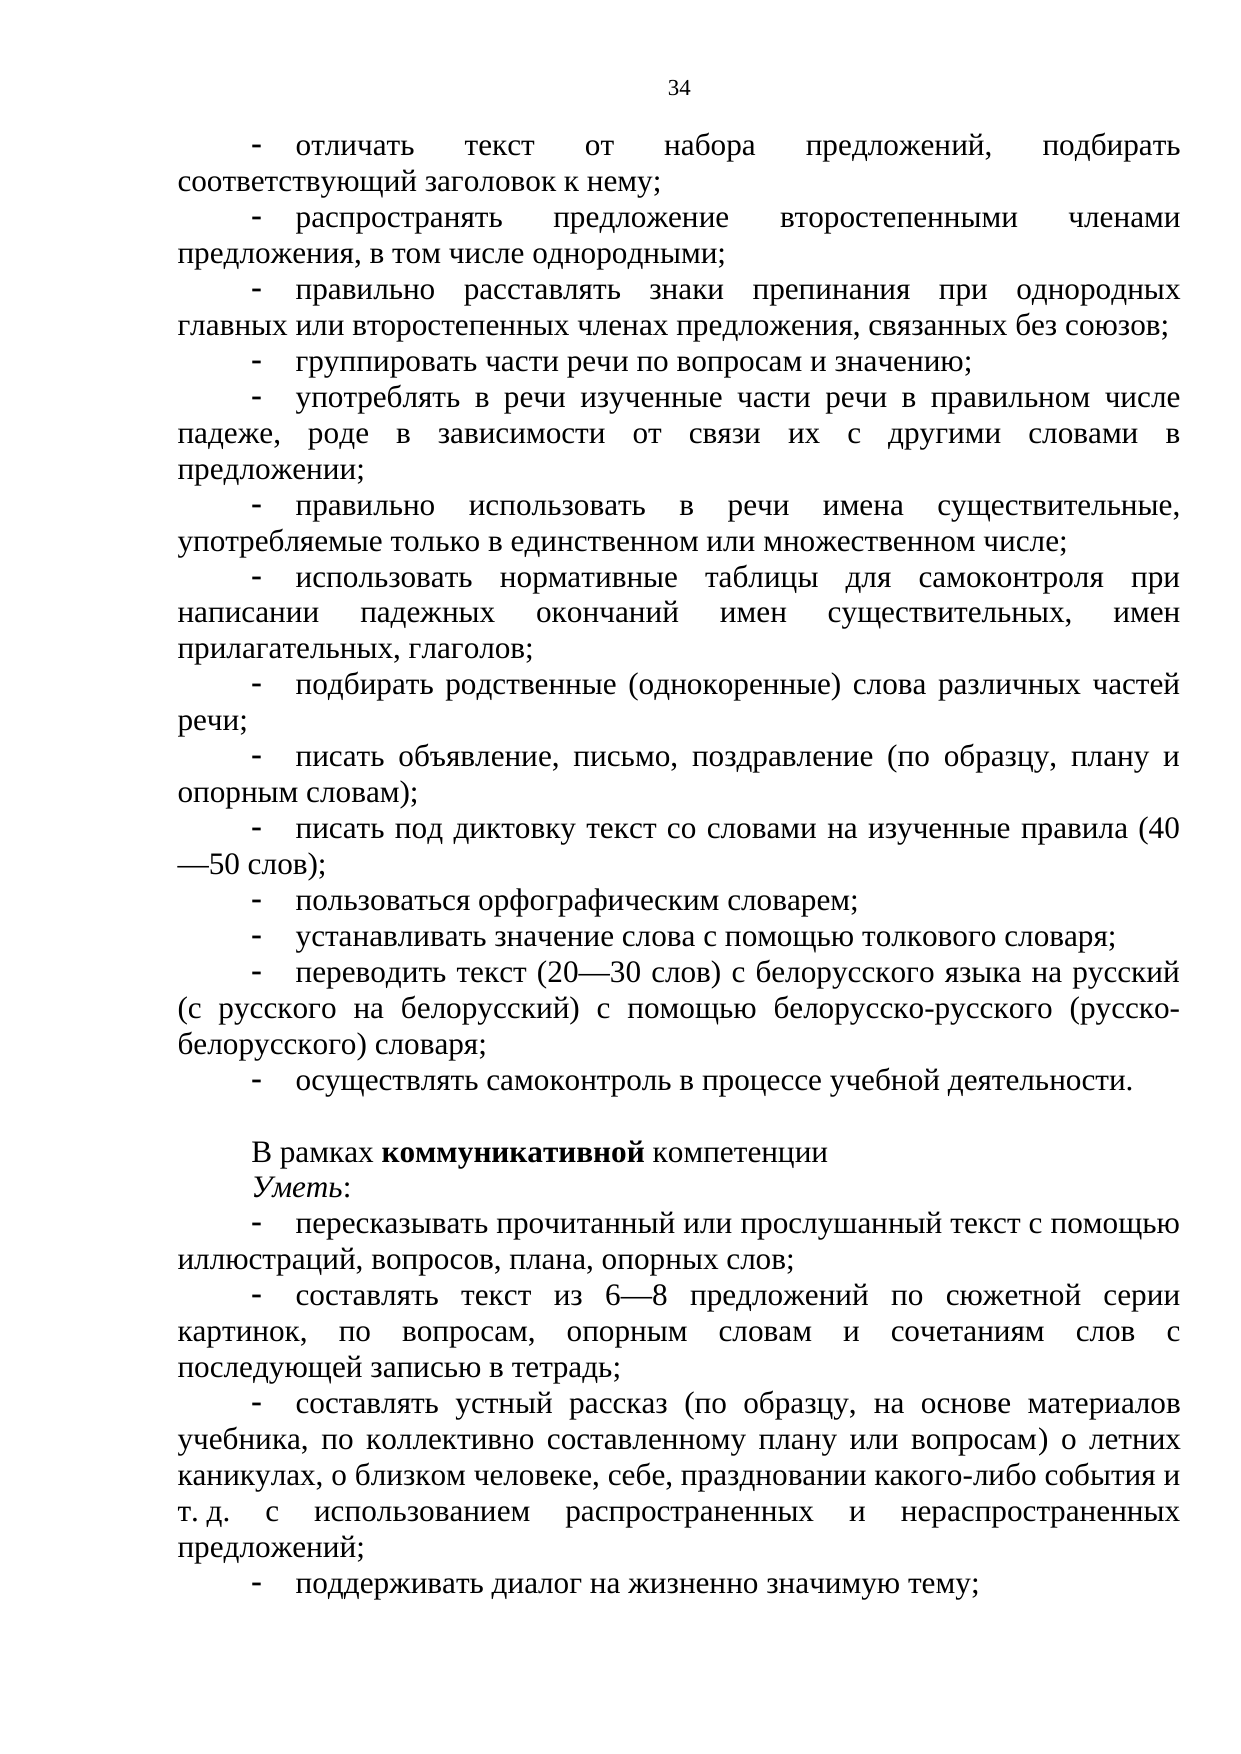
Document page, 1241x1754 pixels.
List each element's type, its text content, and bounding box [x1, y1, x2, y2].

list использовать нормативные таблицы для самоконтроля при написании падежных окончаний имен существительных, имен прилагательных, глаголов; [177, 558, 1181, 666]
text Уметь: [177, 1169, 1181, 1205]
list составлять устный рассказ (по образцу, на основе материалов учебника, по коллективно составленному плану или вопросам) о летних каникулах, о близком человеке, себе, праздновании какого-либо события и т. д. с использованием распространенных и нераспространенных предложений; [177, 1384, 1181, 1564]
list распространять предложение второстепенными членами предложения, в том числе однородными; [177, 198, 1181, 270]
list употреблять в речи изученные части речи в правильном числе падеже, роде в зависимости от связи их с другими словами в предложении; [177, 378, 1181, 486]
list писать под диктовку текст со словами на изученные правила (40—50 слов); [177, 809, 1181, 881]
list пересказывать прочитанный или прослушанный текст с помощью иллюстраций, вопросов, плана, опорных слов; [177, 1205, 1181, 1277]
list отличать текст от набора предложений, подбирать соответствующий заголовок к нему; [177, 127, 1181, 198]
list подбирать родственные (однокоренные) слова различных частей речи; [177, 666, 1181, 737]
text В рамках коммуникативной компетенции [177, 1133, 1181, 1169]
list правильно использовать в речи имена существительные, употребляемые только в единственном или множественном числе; [177, 486, 1181, 558]
list писать объявление, письмо, поздравление (по образцу, плану и опорным словам); [177, 737, 1181, 809]
list переводить текст (20—30 слов) с белорусского языка на русский (с русского на белорусский) с помощью белорусско-русского (русско-белорусского) словаря; [177, 953, 1181, 1061]
list правильно расставлять знаки препинания при однородных главных или второстепенных членах предложения, связанных без союзов; [177, 270, 1181, 342]
list составлять текст из 6—8 предложений по сюжетной серии картинок, по вопросам, опорным словам и сочетаниям слов с последующей записью в тетрадь; [177, 1277, 1181, 1384]
list осуществлять самоконтроль в процессе учебной деятельности. [177, 1061, 1181, 1097]
list группировать части речи по вопросам и значению; [177, 342, 1181, 378]
list устанавливать значение слова с помощью толкового словаря; [177, 917, 1181, 953]
list поддерживать диалог на жизненно значимую тему; [177, 1564, 1181, 1600]
list пользоваться орфографическим словарем; [177, 881, 1181, 917]
